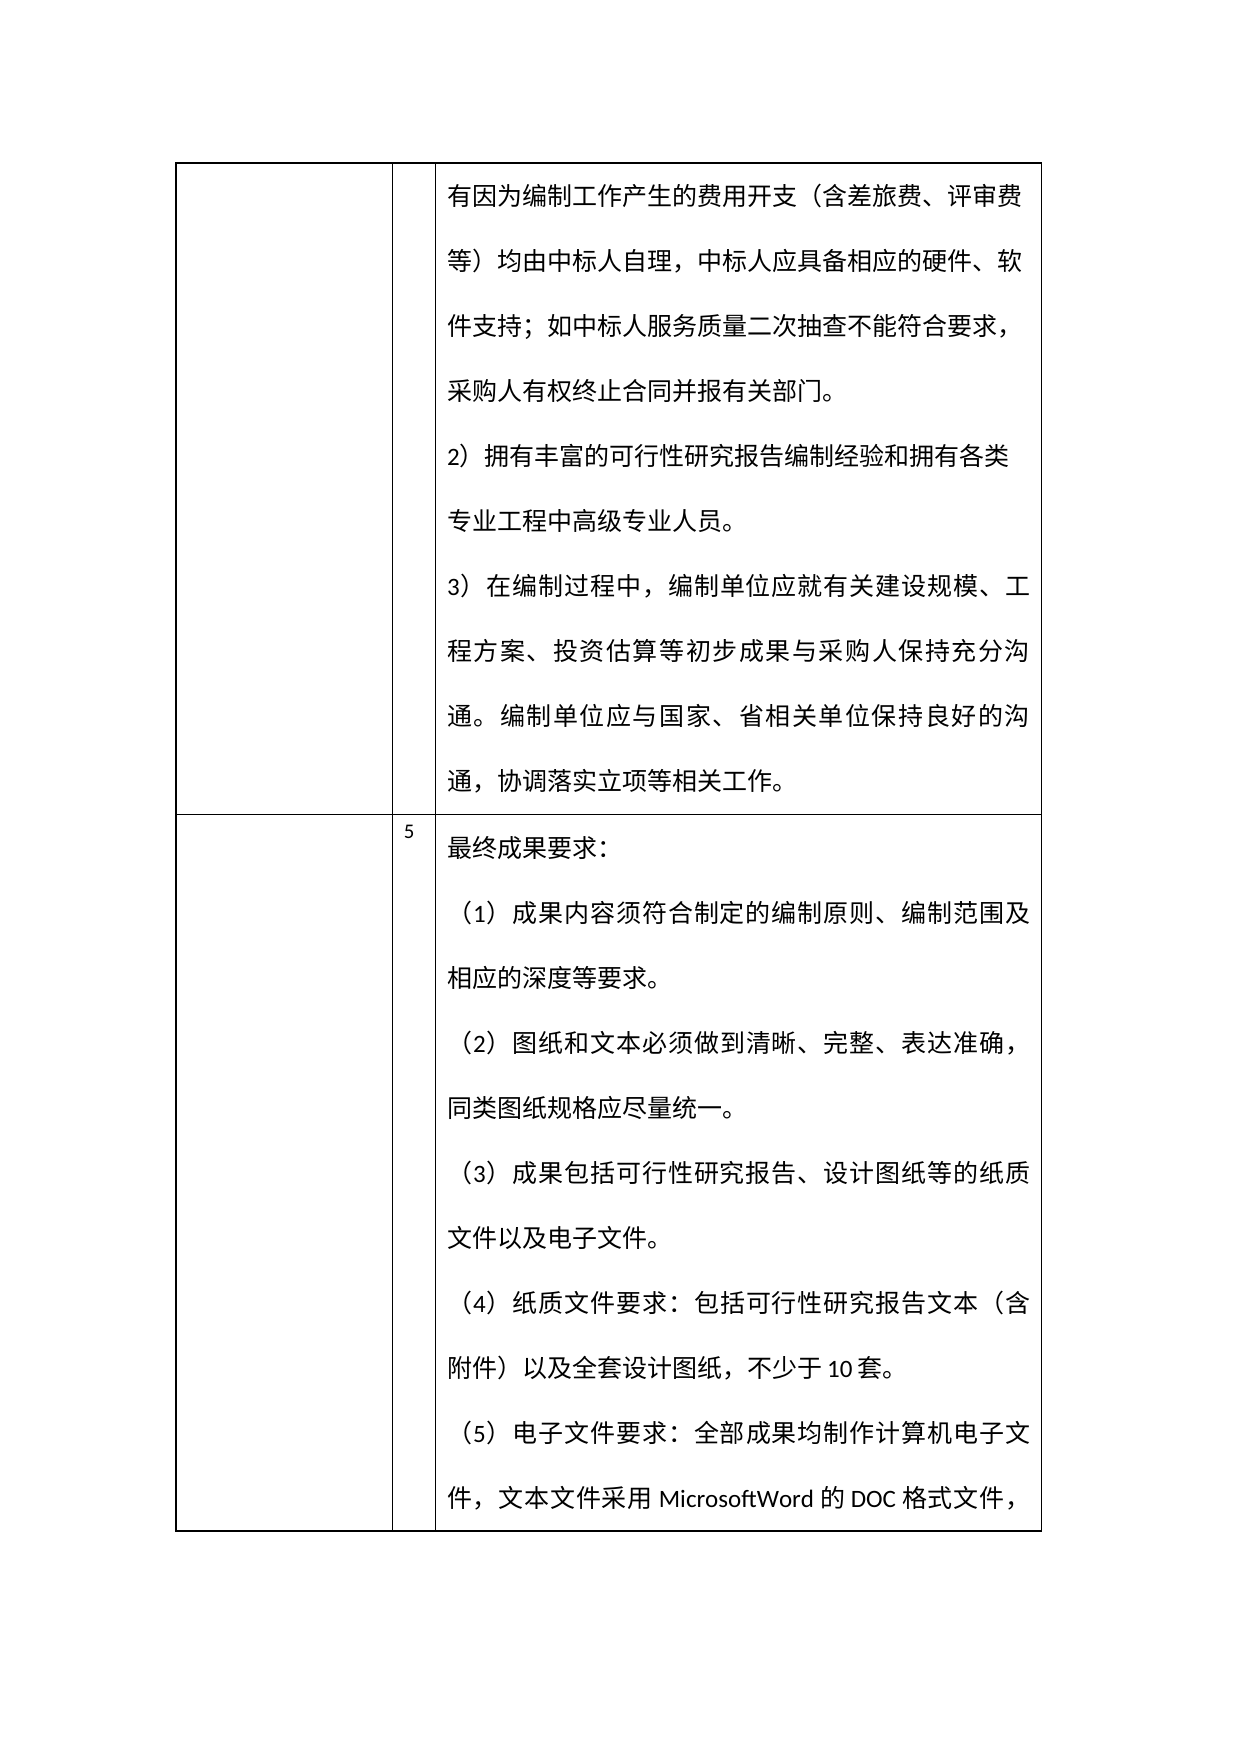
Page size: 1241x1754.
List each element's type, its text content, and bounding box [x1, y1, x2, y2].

table_cell [177, 815, 392, 1530]
table_cell 5 [393, 815, 435, 1530]
table_cell 4 [393, 164, 435, 813]
table_cell [177, 164, 392, 813]
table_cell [436, 164, 1041, 813]
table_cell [436, 815, 1041, 1530]
